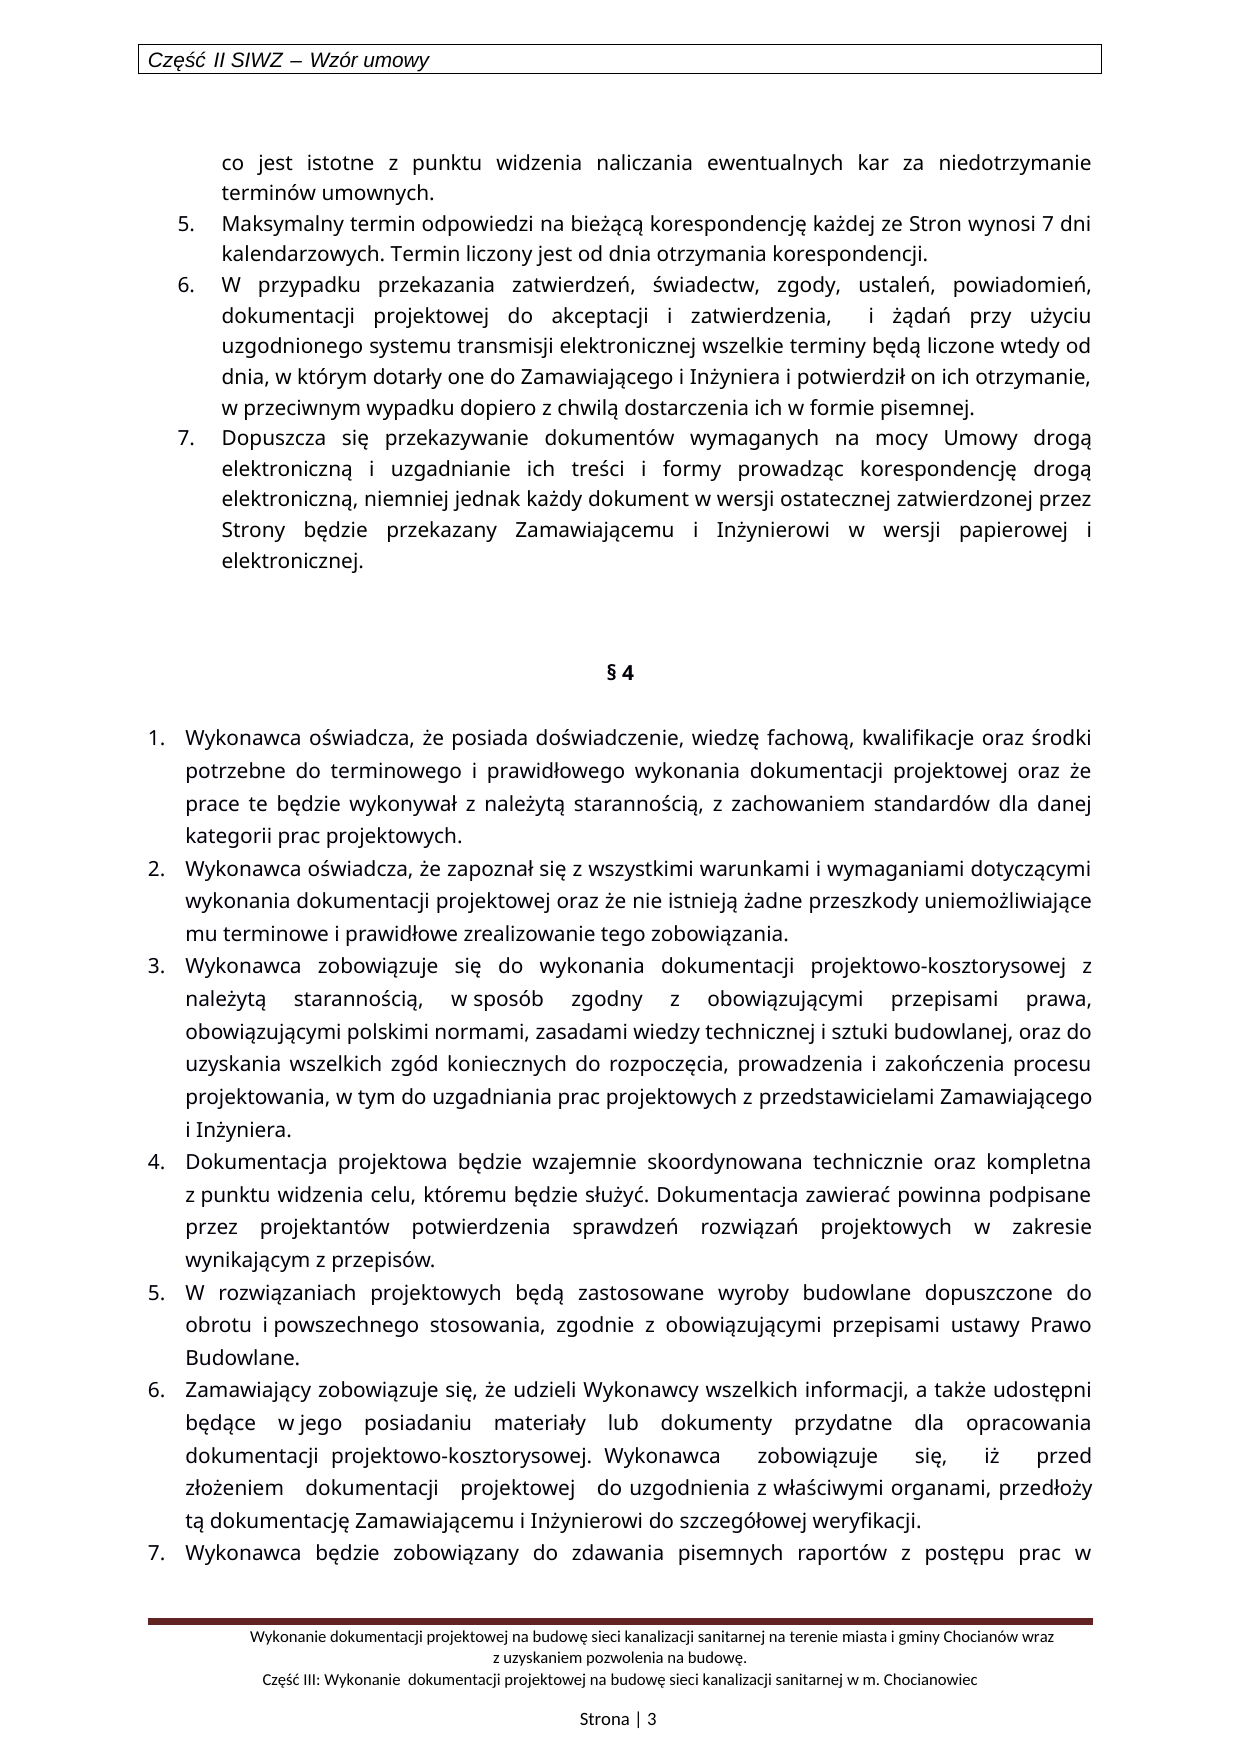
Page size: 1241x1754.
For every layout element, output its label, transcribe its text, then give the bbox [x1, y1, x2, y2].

list W przypadku przekazania zatwierdzeń, świadectw, zgody, ustaleń, powiadomień, dokumentacji projektowej do akceptacji i zatwierdzenia, i żądań przy użyciu uzgodnionego systemu transmisji elektronicznej wszelkie terminy będą liczone wtedy od dnia, w którym dotarły one do Zamawiającego i Inżyniera i potwierdził on ich otrzymanie, w przeciwnym wypadku dopiero z chwilą dostarczenia ich w formie pisemnej. [177, 270, 1093, 421]
list W rozwiązaniach projektowych będą zastosowane wyroby budowlane dopuszczone do obrotu i powszechnego stosowania, zgodnie z obowiązującymi przepisami ustawy Prawo Budowlane. [148, 1278, 1093, 1371]
list Wykonawca zobowiązuje się do wykonania dokumentacji projektowo-kosztorysowej z należytą starannością, w sposób zgodny z obowiązującymi przepisami prawa, obowiązującymi polskimi normami, zasadami wiedzy technicznej i sztuki budowlanej, oraz do uzyskania wszelkich zgód koniecznych do rozpoczęcia, prowadzenia i zakończenia procesu projektowania, w tym do uzgadniania prac projektowych z przedstawicielami Zamawiającego i Inżyniera. [148, 952, 1093, 1143]
list Maksymalny termin odpowiedzi na bieżącą korespondencję każdej ze Stron wynosi 7 dni kalendarzowych. Termin liczony jest od dnia otrzymania korespondencji. [177, 209, 1093, 268]
list Zamawiający zobowiązuje się, że udzieli Wykonawcy wszelkich informacji, a także udostępni będące w jego posiadaniu materiały lub dokumenty przydatne dla opracowania dokumentacji projektowo-kosztorysowej. Wykonawca zobowiązuje się, iż przed złożeniem dokumentacji projektowej do uzgodnienia z właściwymi organami, przedłoży tą dokumentację Zamawiającemu i Inżynierowi do szczegółowej weryfikacji. [148, 1376, 1093, 1534]
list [177, 148, 1093, 207]
list Wykonawca oświadcza, że posiada doświadczenie, wiedzę fachową, kwalifikacje oraz środki potrzebne do terminowego i prawidłowego wykonania dokumentacji projektowej oraz że prace te będzie wykonywał z należytą starannością, z zachowaniem standardów dla danej kategorii prac projektowych. [148, 723, 1093, 850]
list Dopuszcza się przekazywanie dokumentów wymaganych na mocy Umowy drogą elektroniczną i uzgadnianie ich treści i formy prowadząc korespondencję drogą elektroniczną, niemniej jednak każdy dokument w wersji ostatecznej zatwierdzonej przez Strony będzie przekazany Zamawiającemu i Inżynierowi w wersji papierowej i elektronicznej. [177, 423, 1093, 574]
text § 4 [148, 658, 1093, 687]
list Wykonawca oświadcza, że zapoznał się z wszystkimi warunkami i wymaganiami dotyczącymi wykonania dokumentacji projektowej oraz że nie istnieją żadne przeszkody uniemożliwiające mu terminowe i prawidłowe zrealizowanie tego zobowiązania. [148, 854, 1093, 947]
list Dokumentacja projektowa będzie wzajemnie skoordynowana technicznie oraz kompletna z punktu widzenia celu, któremu będzie służyć. Dokumentacja zawierać powinna podpisane przez projektantów potwierdzenia sprawdzeń rozwiązań projektowych w zakresie wynikającym z przepisów. [148, 1147, 1093, 1273]
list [148, 1538, 1093, 1567]
